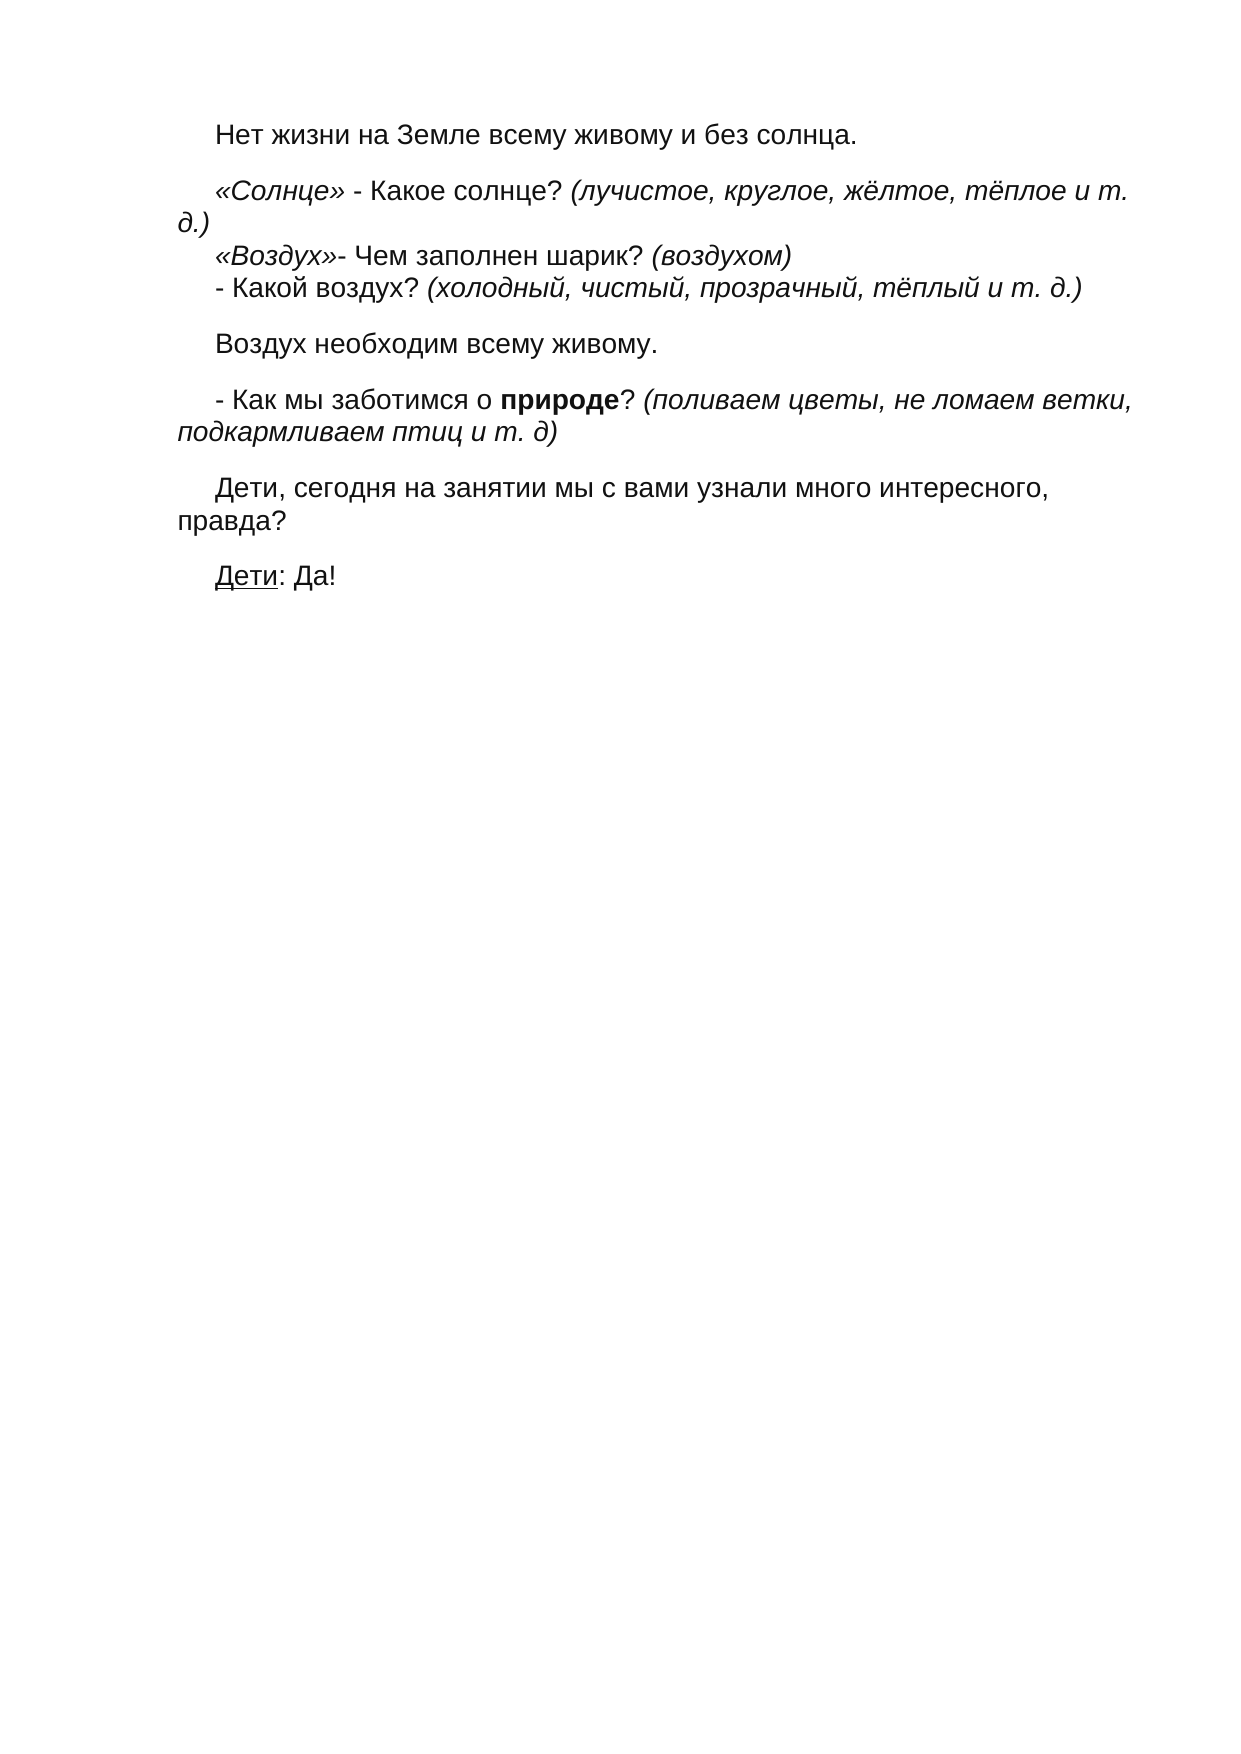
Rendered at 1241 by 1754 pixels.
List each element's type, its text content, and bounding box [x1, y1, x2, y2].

text - Какой воздух? (холодный, чистый, прозрачный, тёплый и т. д.) [177, 271, 1152, 303]
text Нет жизни на Земле всему живому и без солнца. [177, 118, 1152, 151]
text Воздух необходим всему живому. [177, 327, 1152, 359]
text Дети, сегодня на занятии мы с вами узнали много интересного, правда? [177, 471, 1152, 536]
text «Воздух»- Чем заполнен шарик? (воздухом) [177, 239, 1152, 271]
text Дети: Да! [177, 559, 1152, 592]
text - Как мы заботимся о природе? (поливаем цветы, не ломаем ветки, подкармливаем птиц и т. д) [177, 383, 1152, 448]
text «Солнце» - Какое солнце? (лучистое, круглое, жёлтое, тёплое и т. д.) [177, 174, 1152, 239]
